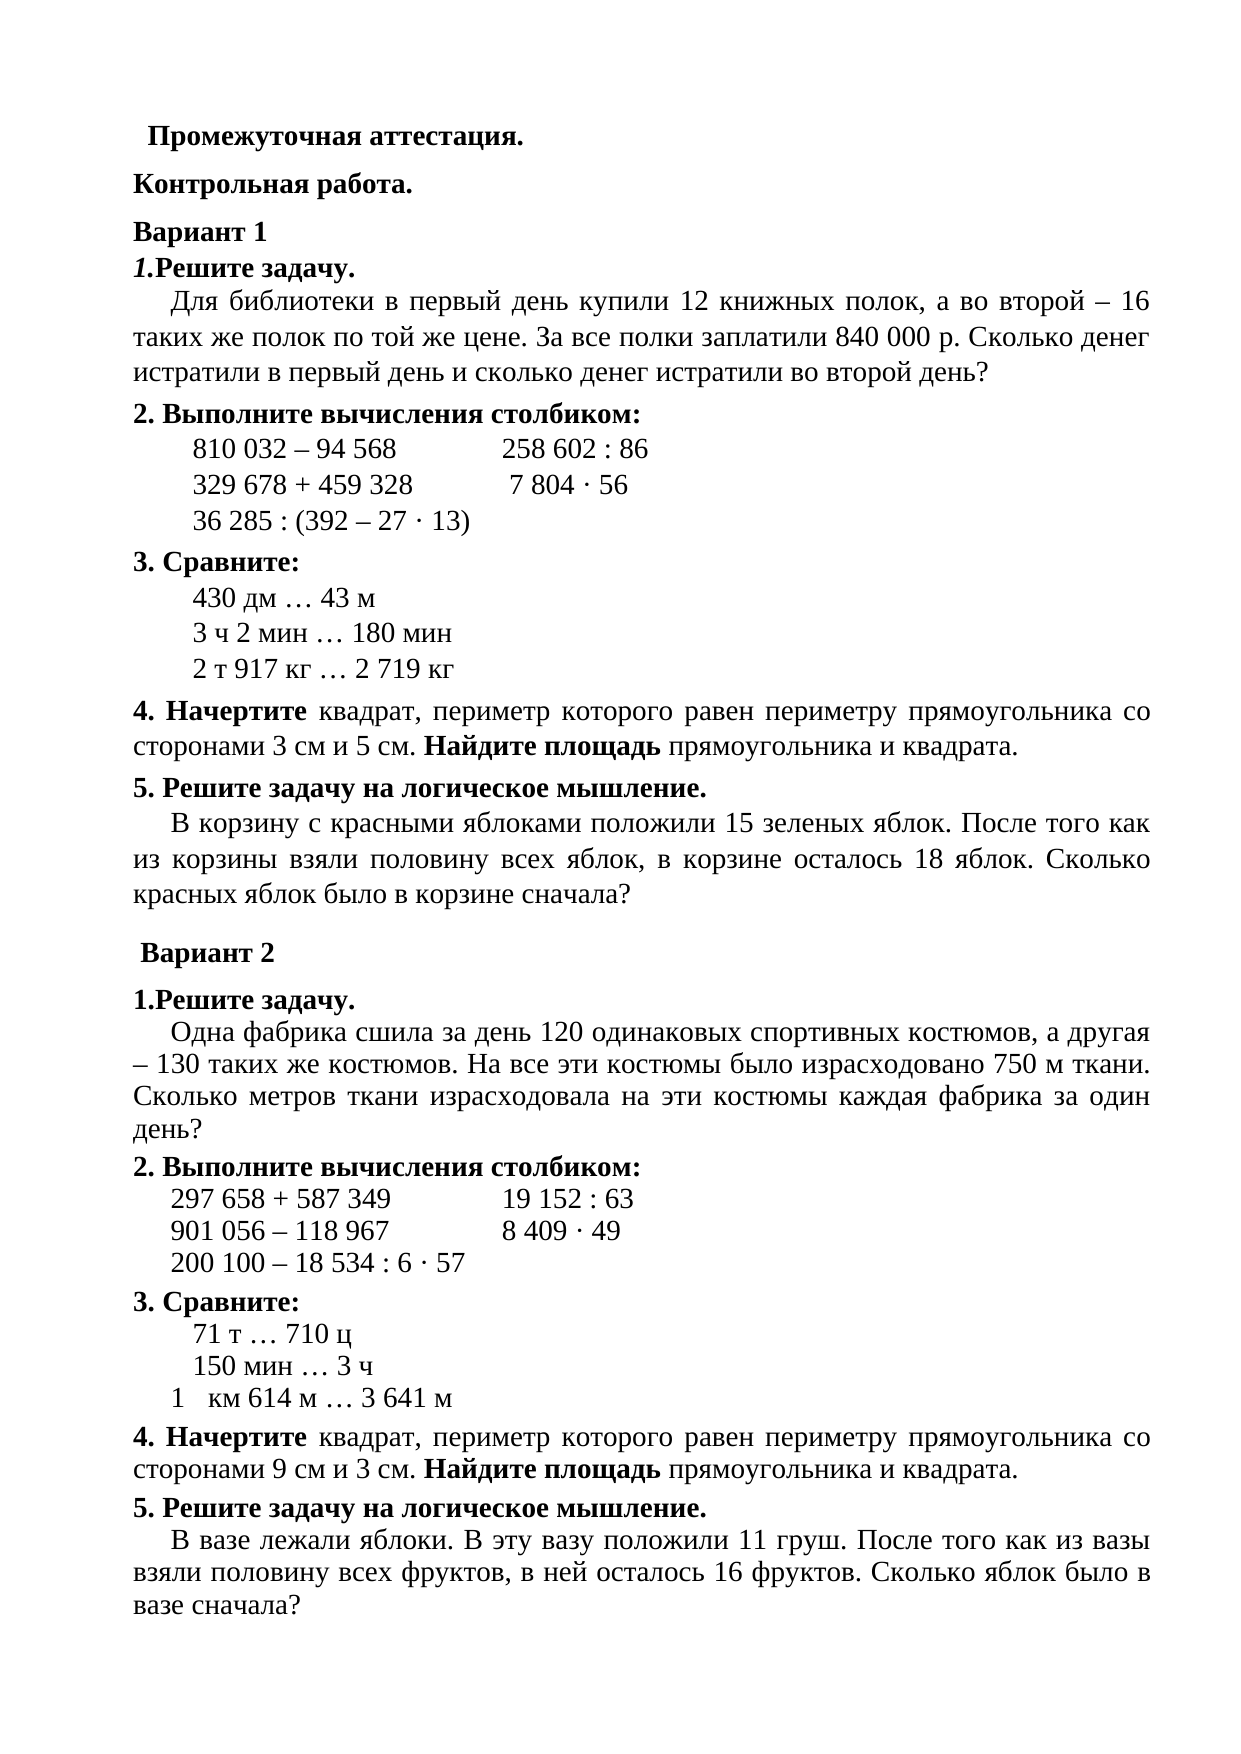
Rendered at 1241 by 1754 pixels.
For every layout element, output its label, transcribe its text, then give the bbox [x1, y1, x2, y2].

text 2 т 917 кг … 2 719 кг [133, 651, 1152, 684]
list км 614 м … 3 641 м [170, 1382, 1152, 1414]
text 901 056 – 118 967 8 409 · 49 [133, 1215, 1152, 1247]
text Вариант 1 [133, 214, 1152, 248]
text 810 032 – 94 568 258 602 : 86 [133, 432, 1152, 465]
text 2. Выполните вычисления столбиком: [133, 396, 1152, 429]
text 3. Сравните: [133, 1286, 1152, 1318]
text 1.Решите задачу. [133, 250, 1152, 283]
text 329 678 + 459 328 7 804 · 56 [133, 467, 1152, 501]
text 3 ч 2 мин … 180 мин [133, 615, 1152, 649]
text Вариант 2 [133, 937, 1152, 969]
text Для библиотеки в первый день купили 12 книжных полок, а во второй – 16 таких же полок по той же цене. За все полки заплатили 840 000 р. Сколько денег истратили в первый день и сколько денег истратили во второй день? [133, 283, 1152, 388]
text 2. Выполните вычисления столбиком: [133, 1151, 1152, 1183]
text 3. Сравните: [133, 544, 1152, 578]
text Одна фабрика сшила за день 120 одинаковых спортивных костюмов, а другая – 130 таких же костюмов. На все эти костюмы было израсходовано 750 м ткани. Сколько метров ткани израсходовала на эти костюмы каждая фабрика за один день? [133, 1015, 1152, 1144]
text В корзину с красными яблоками положили 15 зеленых яблок. После того как из корзины взяли половину всех яблок, в корзине осталось 18 яблок. Сколько красных яблок было в корзине сначала? [133, 806, 1152, 910]
text 71 т … 710 ц [133, 1318, 1152, 1350]
text 150 мин … 3 ч [133, 1350, 1152, 1382]
text 5. Решите задачу на логическое мышление. [133, 1491, 1152, 1523]
text Контрольная работа. [133, 166, 1152, 200]
text В вазе лежали яблоки. В эту вазу положили 11 груш. После того как из вазы взяли половину всех фруктов, в ней осталось 16 фруктов. Сколько яблок было в вазе сначала? [133, 1523, 1152, 1620]
text 5. Решите задачу на логическое мышление. [133, 770, 1152, 803]
text 4. Начертите квадрат, периметр которого равен периметру прямоугольника со сторонами 3 см и 5 см. Найдите площадь прямоугольника и квадрата. [133, 693, 1152, 762]
text 297 658 + 587 349 19 152 : 63 [133, 1183, 1152, 1215]
text 36 285 : (392 – 27 · 13) [133, 503, 1152, 536]
text Промежуточная аттестация. [133, 118, 1152, 152]
text 4. Начертите квадрат, периметр которого равен периметру прямоугольника со сторонами 9 см и 3 см. Найдите площадь прямоугольника и квадрата. [133, 1421, 1152, 1485]
text 1.Решите задачу. [133, 982, 1152, 1015]
text 430 дм … 43 м [133, 580, 1152, 613]
text 200 100 – 18 534 : 6 · 57 [133, 1247, 1152, 1279]
